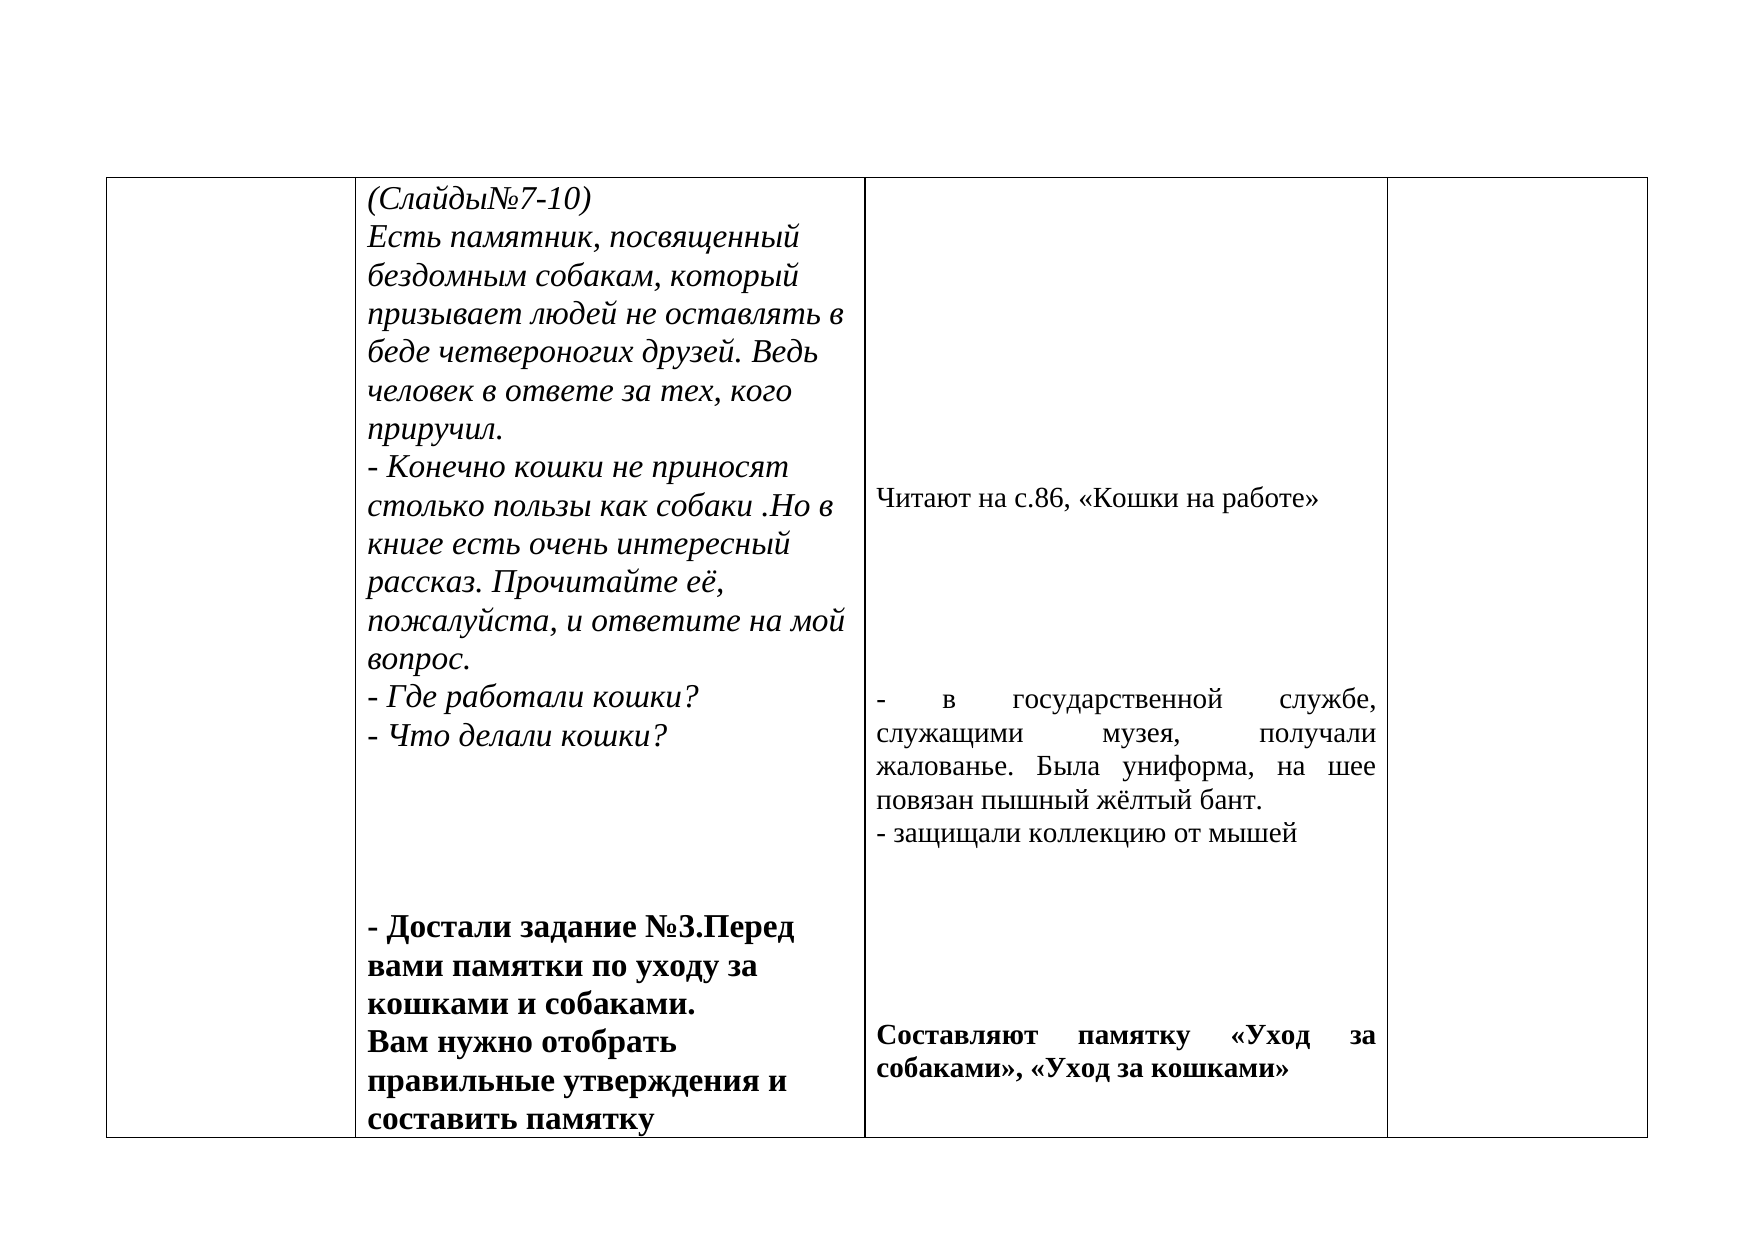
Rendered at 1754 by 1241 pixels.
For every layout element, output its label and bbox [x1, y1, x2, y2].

table_cell [107, 178, 355, 1137]
table_cell [866, 178, 1387, 1137]
table_cell [1388, 178, 1647, 1137]
table_cell [356, 178, 864, 1137]
